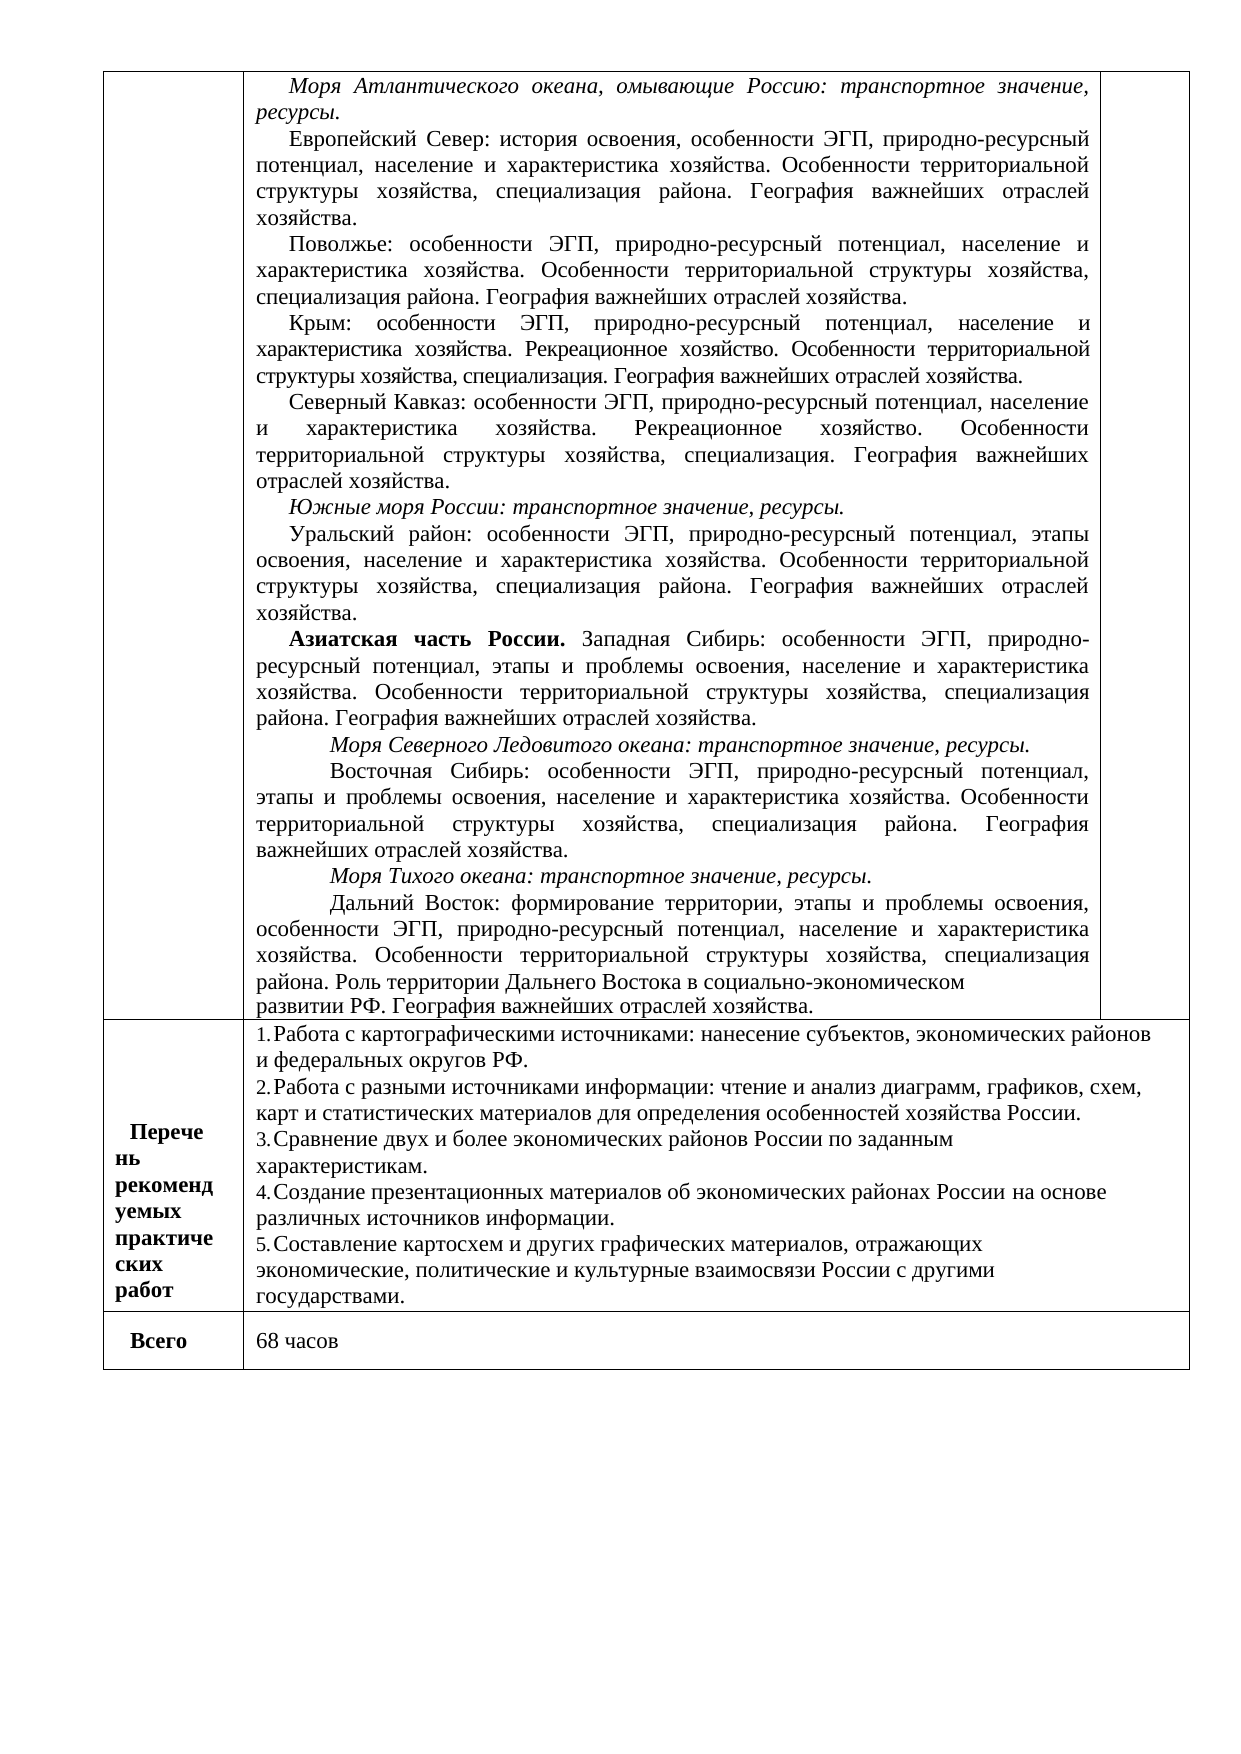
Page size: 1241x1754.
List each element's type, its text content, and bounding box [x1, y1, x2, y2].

table_cell Всего [104, 1312, 243, 1368]
table_header Моря Атлантического океана, омывающие Россию: транспортное значение, ресурсы. Европейский Север: история освоения, особенности ЭГП, природно-ресурсный потенциал, население и характеристика хозяйства. Особенности территориальной структуры хозяйства, специализация района. География важнейших отраслей хозяйства. Поволжье: особенности ЭГП, природно-ресурсный потенциал, население и характеристика хозяйства. Особенности территориальной структуры хозяйства, специализация района. География важнейших отраслей хозяйства. Крым: особенности ЭГП, природно-ресурсный потенциал, население и характеристика хозяйства. Рекреационное хозяйство. Особенности территориальной структуры хозяйства, специализация. География важнейших отраслей хозяйства. Северный Кавказ: особенности ЭГП, природно-ресурсный потенциал, население и характеристика хозяйства. Рекреационное хозяйство. Особенности территориальной структуры хозяйства, специализация. География важнейших отраслей хозяйства. Южные моря России: транспортное значение, ресурсы. Уральский район: особенности ЭГП, природно-ресурсный потенциал, этапы освоения, население и характеристика хозяйства. Особенности территориальной структуры хозяйства, специализация района. География важнейших отраслей хозяйства. Азиатская часть России. Западная Сибирь: особенности ЭГП, природно-ресурсный потенциал, этапы и проблемы освоения, население и характеристика хозяйства. Особенности территориальной структуры хозяйства, специализация района. География важнейших отраслей хозяйства. Моря Северного Ледовитого океана: транспортное значение, ресурсы. Восточная Сибирь: особенности ЭГП, природно-ресурсный потенциал, этапы и проблемы освоения, население и характеристика хозяйства. Особенности территориальной структуры хозяйства, специализация района. География важнейших отраслей хозяйства. Моря Тихого океана: транспортное значение, ресурсы. Дальний Восток: формирование территории, этапы и проблемы освоения, особенности ЭГП, природно-ресурсный потенциал, население и характеристика хозяйства. Особенности территориальной структуры хозяйства, специализация района. Роль территории Дальнего Востока в социально-экономическом развитии РФ. География важнейших отраслей хозяйства. [244, 72, 1100, 1019]
table_cell 68 часов [244, 1312, 1189, 1368]
table_cell Перечень рекомендуемых практических работ [104, 1020, 243, 1311]
table_header [1101, 72, 1189, 1019]
table_header [104, 72, 243, 1019]
table_cell Работа с картографическими источниками: нанесение субъектов, экономических районов и федеральных округов РФ. Работа с разными источниками информации: чтение и анализ диаграмм, графиков, схем, карт и статистических материалов для определения особенностей хозяйства России. Сравнение двух и более экономических районов России по заданным характеристикам. Создание презентационных материалов об экономических районах России на основе различных источников информации. Составление картосхем и других графических материалов, отражающих экономические, политические и культурные взаимосвязи России с другими государствами. [244, 1020, 1189, 1311]
